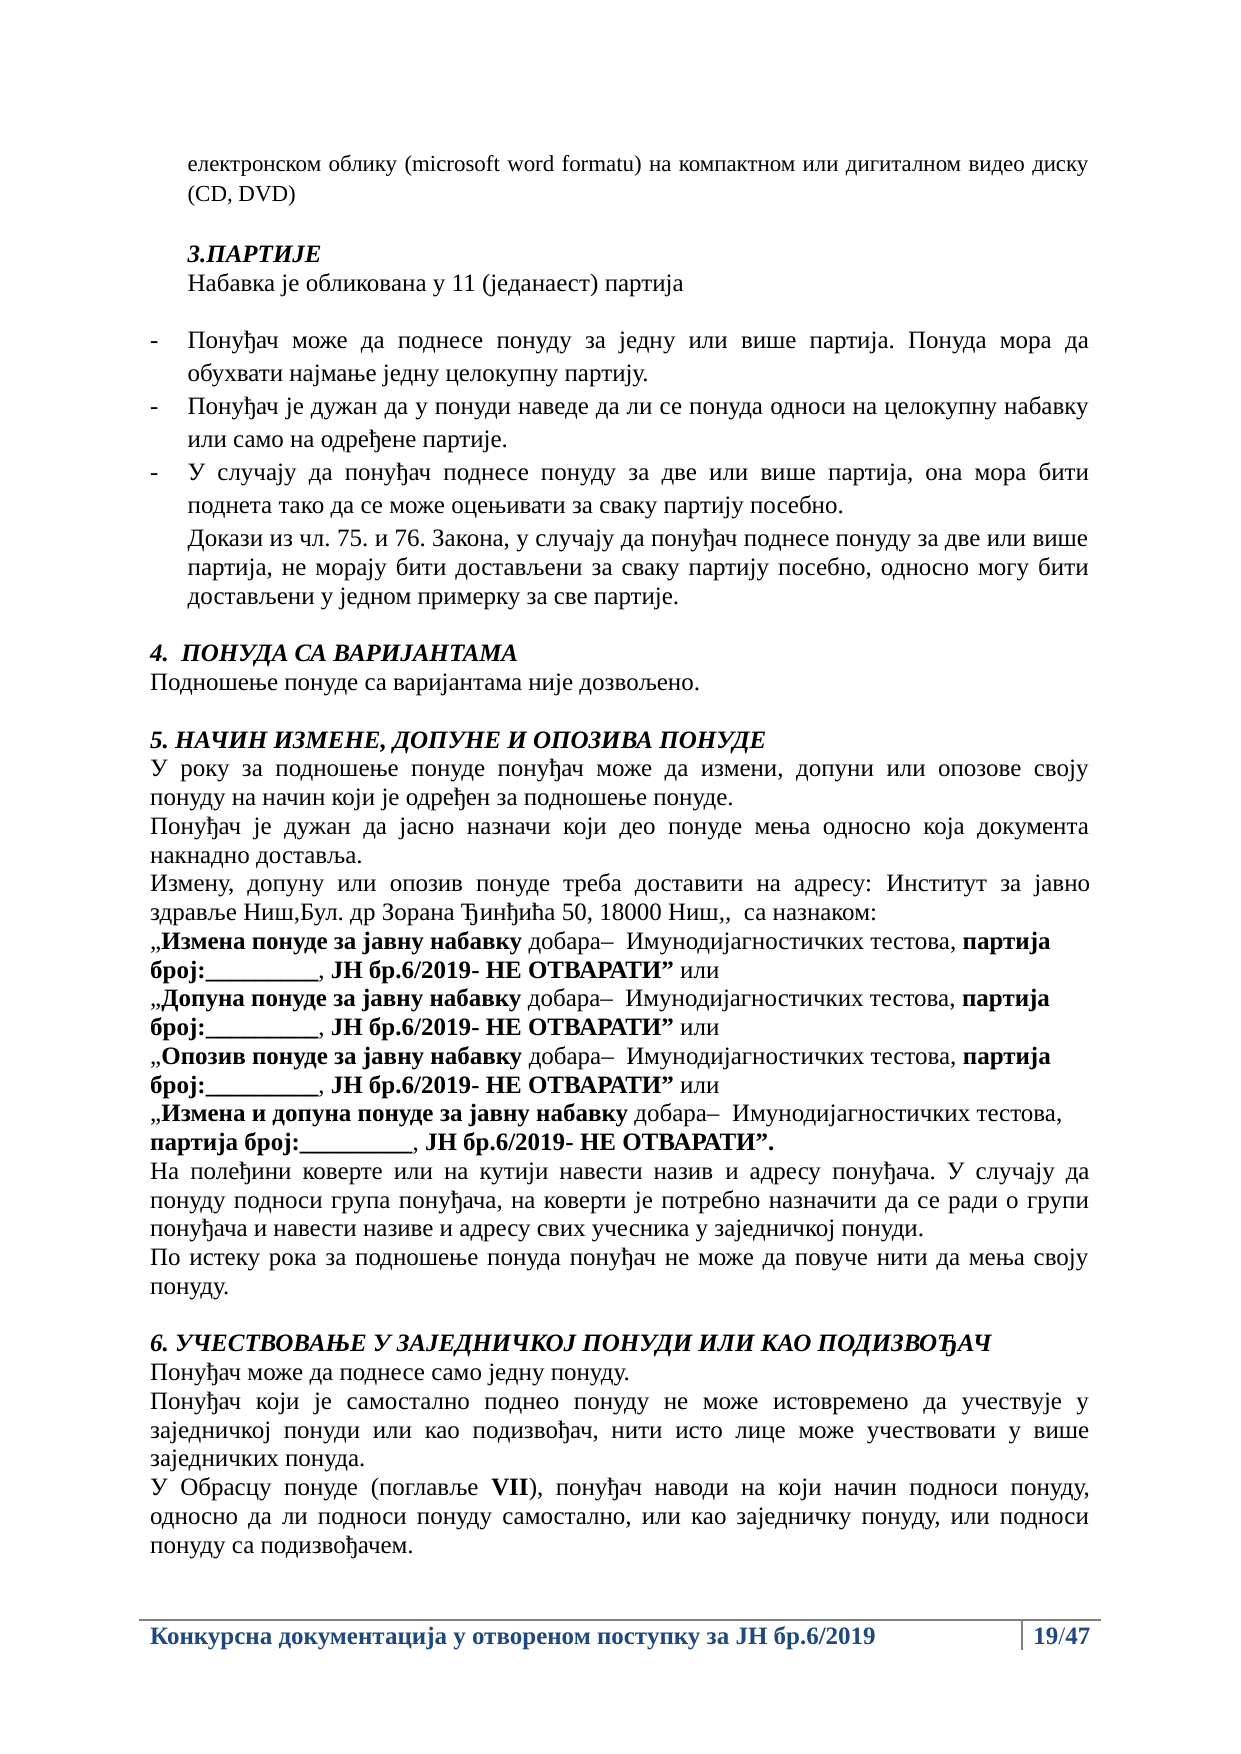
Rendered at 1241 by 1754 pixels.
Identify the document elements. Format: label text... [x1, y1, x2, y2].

text Понуђач може да поднесе само једну понуду. [150, 1357, 1090, 1386]
text 5. НАЧИН ИЗМЕНЕ, ДОПУНЕ И ОПОЗИВА ПОНУДЕ [150, 725, 1090, 753]
list У случају да понуђач поднесе понуду за две или више партија, она мора бити поднета тако да се може оцењивати за сваку партију посебно. [150, 457, 1090, 519]
text По истеку рока за подношење понуда понуђач не може да повуче нити да мења своју понуду. [150, 1242, 1090, 1300]
text „Допуна понуде за јавну набавку добара– Имунодијагностичких тестова, партија број:_________, ЈН бр.6/2019- НЕ ОТВАРАТИ” или [150, 983, 1090, 1041]
text У року за подношење понуде понуђач може да измени, допуни или опозове своју понуду на начин који је одређен за подношење понуде. [150, 753, 1090, 811]
text 6. УЧЕСТВОВАЊЕ У ЗАЈЕДНИЧКОЈ ПОНУДИ ИЛИ КАО ПОДИЗВОЂАЧ [150, 1328, 1090, 1357]
text На полеђини коверте или на кутији навести назив и адресу понуђача. У случају да понуду подноси група понуђача, на коверти је потребно назначити да се ради о групи понуђача и навести називе и адресу свих учесника у заједничкој понуди. [150, 1156, 1090, 1242]
list Понуђач може да поднесе понуду за једну или више партија. Понуда мора да обухвати најмање једну целокупну партију. [150, 325, 1090, 387]
text „Измена понуде за јавну набавку добара– Имунодијагностичких тестова, партија број:_________, ЈН бр.6/2019- НЕ ОТВАРАТИ” или [150, 926, 1090, 983]
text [187, 150, 1090, 207]
text „Измена и допуна понуде за јавну набавку добара– Имунодијагностичких тестова, партија број:_________, ЈН бр.6/2019- НЕ ОТВАРАТИ”. [150, 1098, 1090, 1156]
text У Обрасцу понуде (поглавље VII), понуђач наводи на који начин подноси понуду, односно да ли подноси понуду самостално, или као заједничку понуду, или подноси понуду са подизвођачем. [150, 1472, 1090, 1558]
text Понуђач који је самостално поднео понуду не може истовремено да учествује у заједничкој понуди или као подизвођач, нити исто лице може учествовати у више заједничких понуда. [150, 1386, 1090, 1472]
text Понуђач је дужан да јасно назначи који део понуде мења односно која документа накнадно доставља. [150, 811, 1090, 868]
text Докази из чл. 75. и 76. Закона, у случају да понуђач поднесе понуду за две или више партија, не морају бити достављени за сваку партију посебно, односно могу бити достављени у једном примерку за све партије. [187, 523, 1090, 610]
text 4. ПОНУДА СА ВАРИЈАНТАМА [150, 638, 1090, 667]
text 3.ПАРТИЈЕ [187, 239, 1090, 268]
text „Опозив понуде за јавну набавку добара– Имунодијагностичких тестова, партија број:_________, ЈН бр.6/2019- НЕ ОТВАРАТИ” или [150, 1041, 1090, 1098]
text Измену, допуну или опозив понуде треба доставити на адресу: Институт за јавно здравље Ниш,Бул. др Зорана Ђинђића 50, 18000 Ниш,, са назнаком: [150, 868, 1090, 926]
list Понуђач је дужан да у понуди наведе да ли се понуда односи на целокупну набавку или само на одређене партије. [150, 391, 1090, 453]
text Набавка је обликована у 11 (једанаест) партија [187, 268, 1090, 297]
text Подношење понуде са варијантама није дозвољено. [150, 667, 1090, 696]
